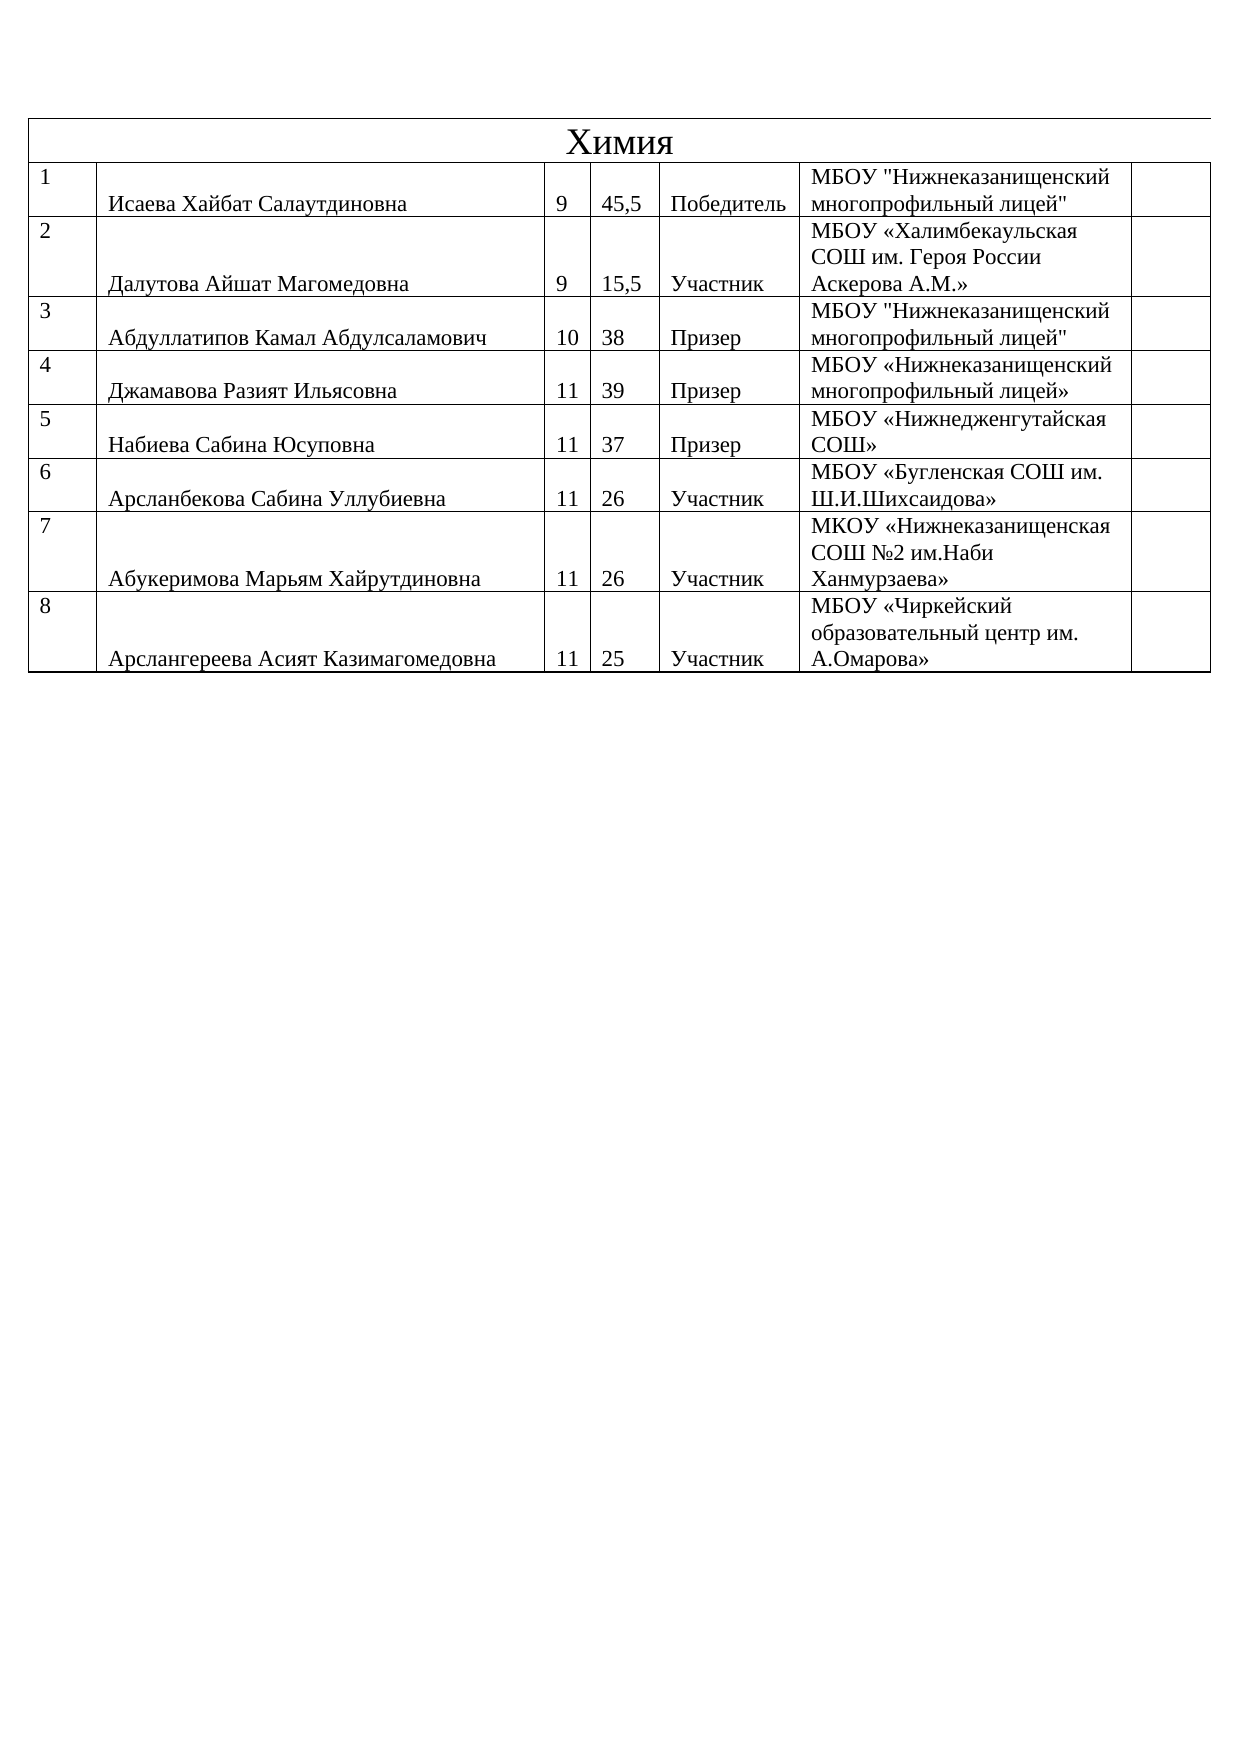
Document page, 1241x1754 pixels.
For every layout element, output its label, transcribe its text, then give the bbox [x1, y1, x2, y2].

table_cell 6 [29, 459, 96, 511]
table_cell 26 [591, 459, 659, 511]
table_cell 37 [591, 405, 659, 457]
table_cell 11 [545, 459, 590, 511]
table_cell Призер [660, 351, 799, 404]
table_cell 11 [545, 405, 590, 457]
table_cell 9 [545, 217, 590, 296]
table_cell Абдуллатипов Камал Абдулсаламович [97, 297, 544, 350]
table_cell 5 [29, 405, 96, 457]
table_cell 8 [29, 592, 96, 671]
table_cell [1132, 351, 1210, 404]
table_cell МБОУ «Чиркейский образовательный центр им. А.Омарова» [800, 592, 1131, 671]
table_cell [1132, 592, 1210, 671]
table_cell Исаева Хайбат Салаутдиновна [97, 163, 544, 216]
table_cell 3 [29, 297, 96, 350]
table_cell [1132, 217, 1210, 296]
table_cell 2 [29, 217, 96, 296]
table_header Химия [29, 119, 1211, 162]
table_cell Далутова Айшат Магомедовна [97, 217, 544, 296]
table_cell Призер [660, 297, 799, 350]
table_cell 7 [29, 512, 96, 591]
table_cell [1132, 512, 1210, 591]
table_cell Участник [660, 459, 799, 511]
table_cell Набиева Сабина Юсуповна [97, 405, 544, 457]
table_cell 38 [591, 297, 659, 350]
table_cell МБОУ "Нижнеказанищенский многопрофильный лицей" [800, 163, 1131, 216]
table_cell Абукеримова Марьям Хайрутдиновна [97, 512, 544, 591]
table_cell 11 [545, 512, 590, 591]
table_cell [1132, 459, 1210, 511]
table_cell 11 [545, 592, 590, 671]
table_cell МБОУ «Халимбекаульская СОШ им. Героя России Аскерова А.М.» [800, 217, 1131, 296]
table_cell [1132, 163, 1210, 216]
table_cell 10 [545, 297, 590, 350]
table_cell Участник [660, 512, 799, 591]
table_cell 45,5 [591, 163, 659, 216]
table_cell Победитель [660, 163, 799, 216]
table_cell Арсланбекова Сабина Уллубиевна [97, 459, 544, 511]
table_cell [1132, 297, 1210, 350]
table_cell Призер [660, 405, 799, 457]
table_cell Арслангереева Асият Казимагомедовна [97, 592, 544, 671]
table_cell 25 [591, 592, 659, 671]
table_cell 39 [591, 351, 659, 404]
table_cell 11 [545, 351, 590, 404]
table_cell 15,5 [591, 217, 659, 296]
table_cell Джамавова Разият Ильясовна [97, 351, 544, 404]
table_cell 26 [591, 512, 659, 591]
table_cell МБОУ «Бугленская СОШ им. Ш.И.Шихсаидова» [800, 459, 1131, 511]
table_cell МБОУ «Нижнедженгутайская СОШ» [800, 405, 1131, 457]
table_cell Участник [660, 592, 799, 671]
table_cell [1132, 405, 1210, 457]
table_cell Участник [660, 217, 799, 296]
table_cell 1 [29, 163, 96, 216]
table_cell 9 [545, 163, 590, 216]
table_cell МБОУ "Нижнеказанищенский многопрофильный лицей" [800, 297, 1131, 350]
table_cell МКОУ «Нижнеказанищенская СОШ №2 им.Наби Ханмурзаева» [800, 512, 1131, 591]
table_cell 4 [29, 351, 96, 404]
table_cell МБОУ «Нижнеказанищенский многопрофильный лицей» [800, 351, 1131, 404]
